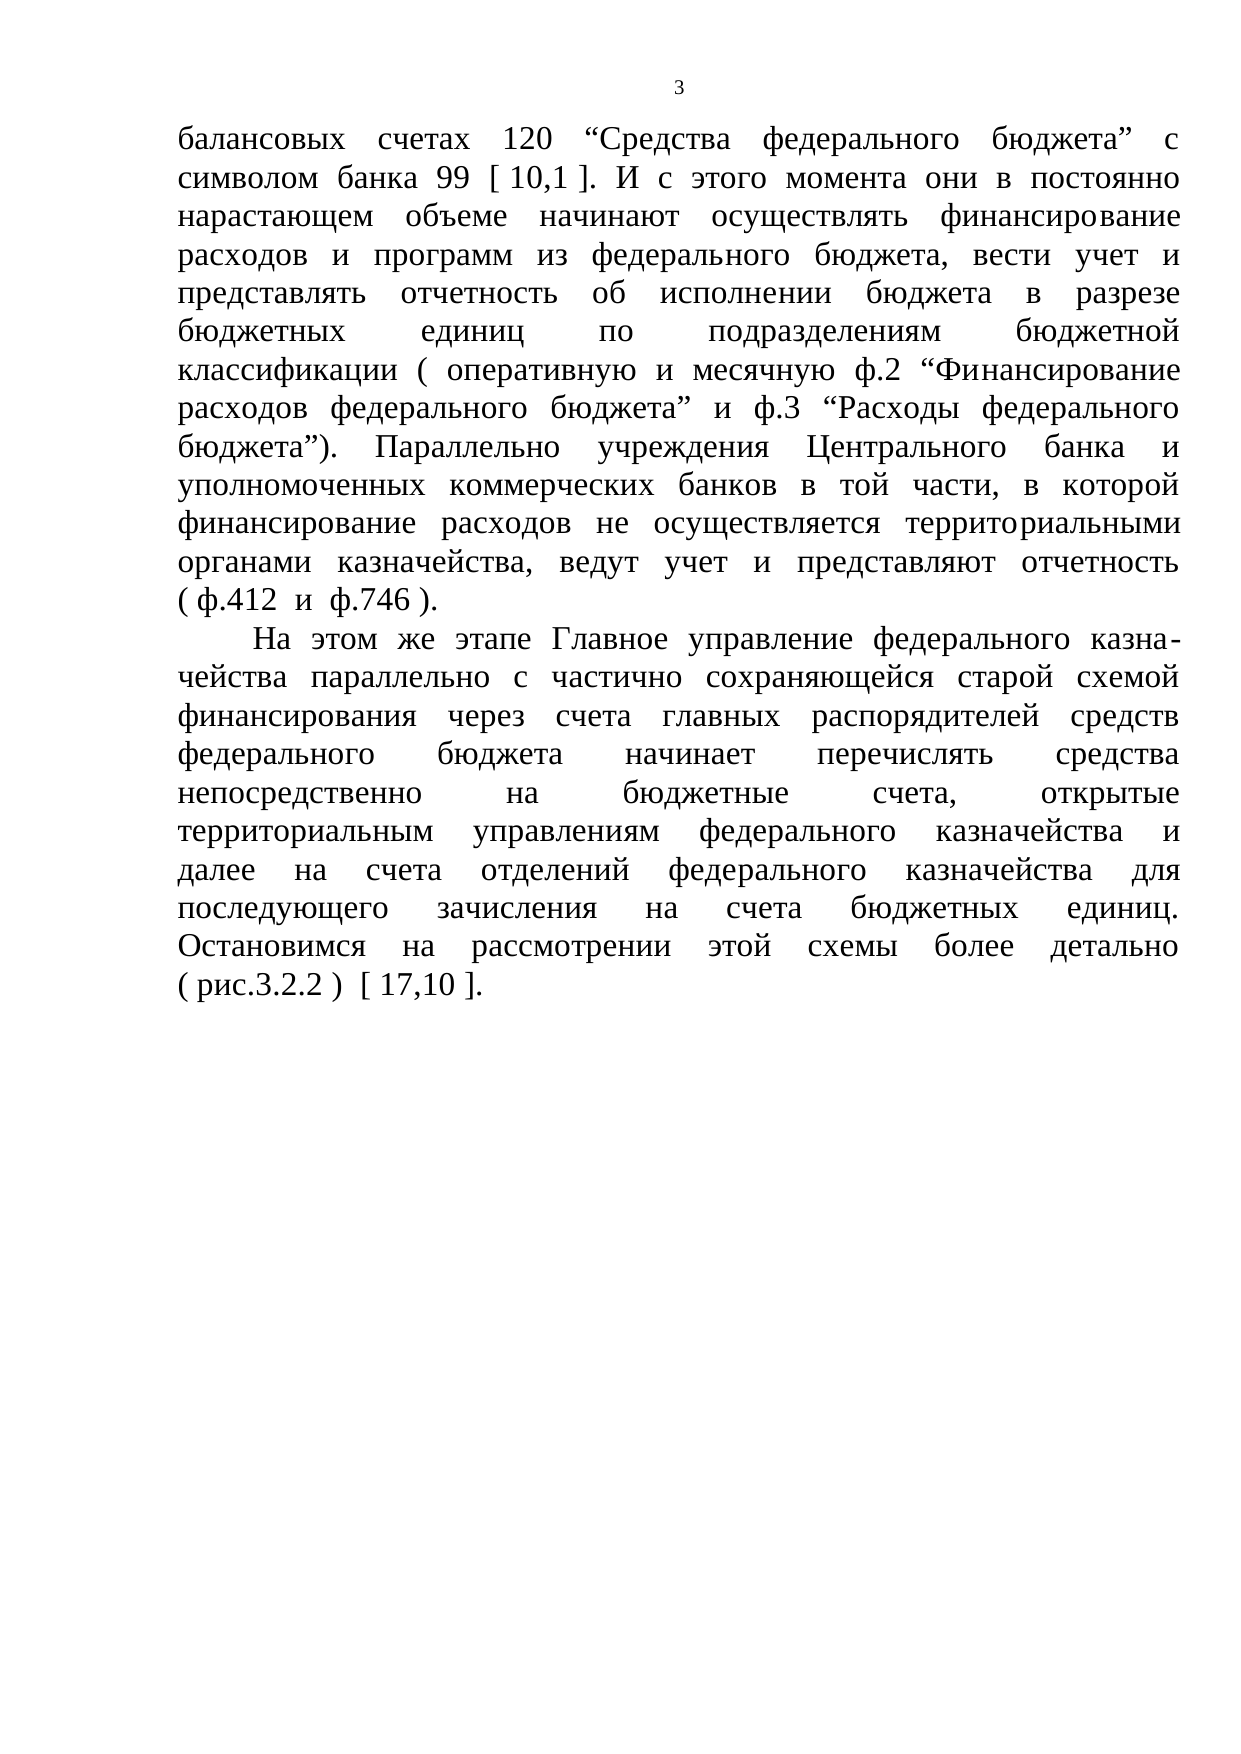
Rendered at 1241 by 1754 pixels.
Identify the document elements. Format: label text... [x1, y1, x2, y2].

text На этом же этапе Главное управление федерального казначейства параллельно с частично сохраняющейся старой схемой финансирования через счета главных распорядителей средств федерального бюджета начинает перечислять средства непосредственно на бюджетные счета, открытые территориальным управлениям федерального казначейства и далее на счета отделений федерального казначейства для последующего зачисления на счета бюджетных единиц. Остановимся на рассмотрении этой схемы более детально ( рис.3.2.2 ) [ 17,10 ]. [177, 618, 1181, 1002]
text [177, 118, 1181, 618]
